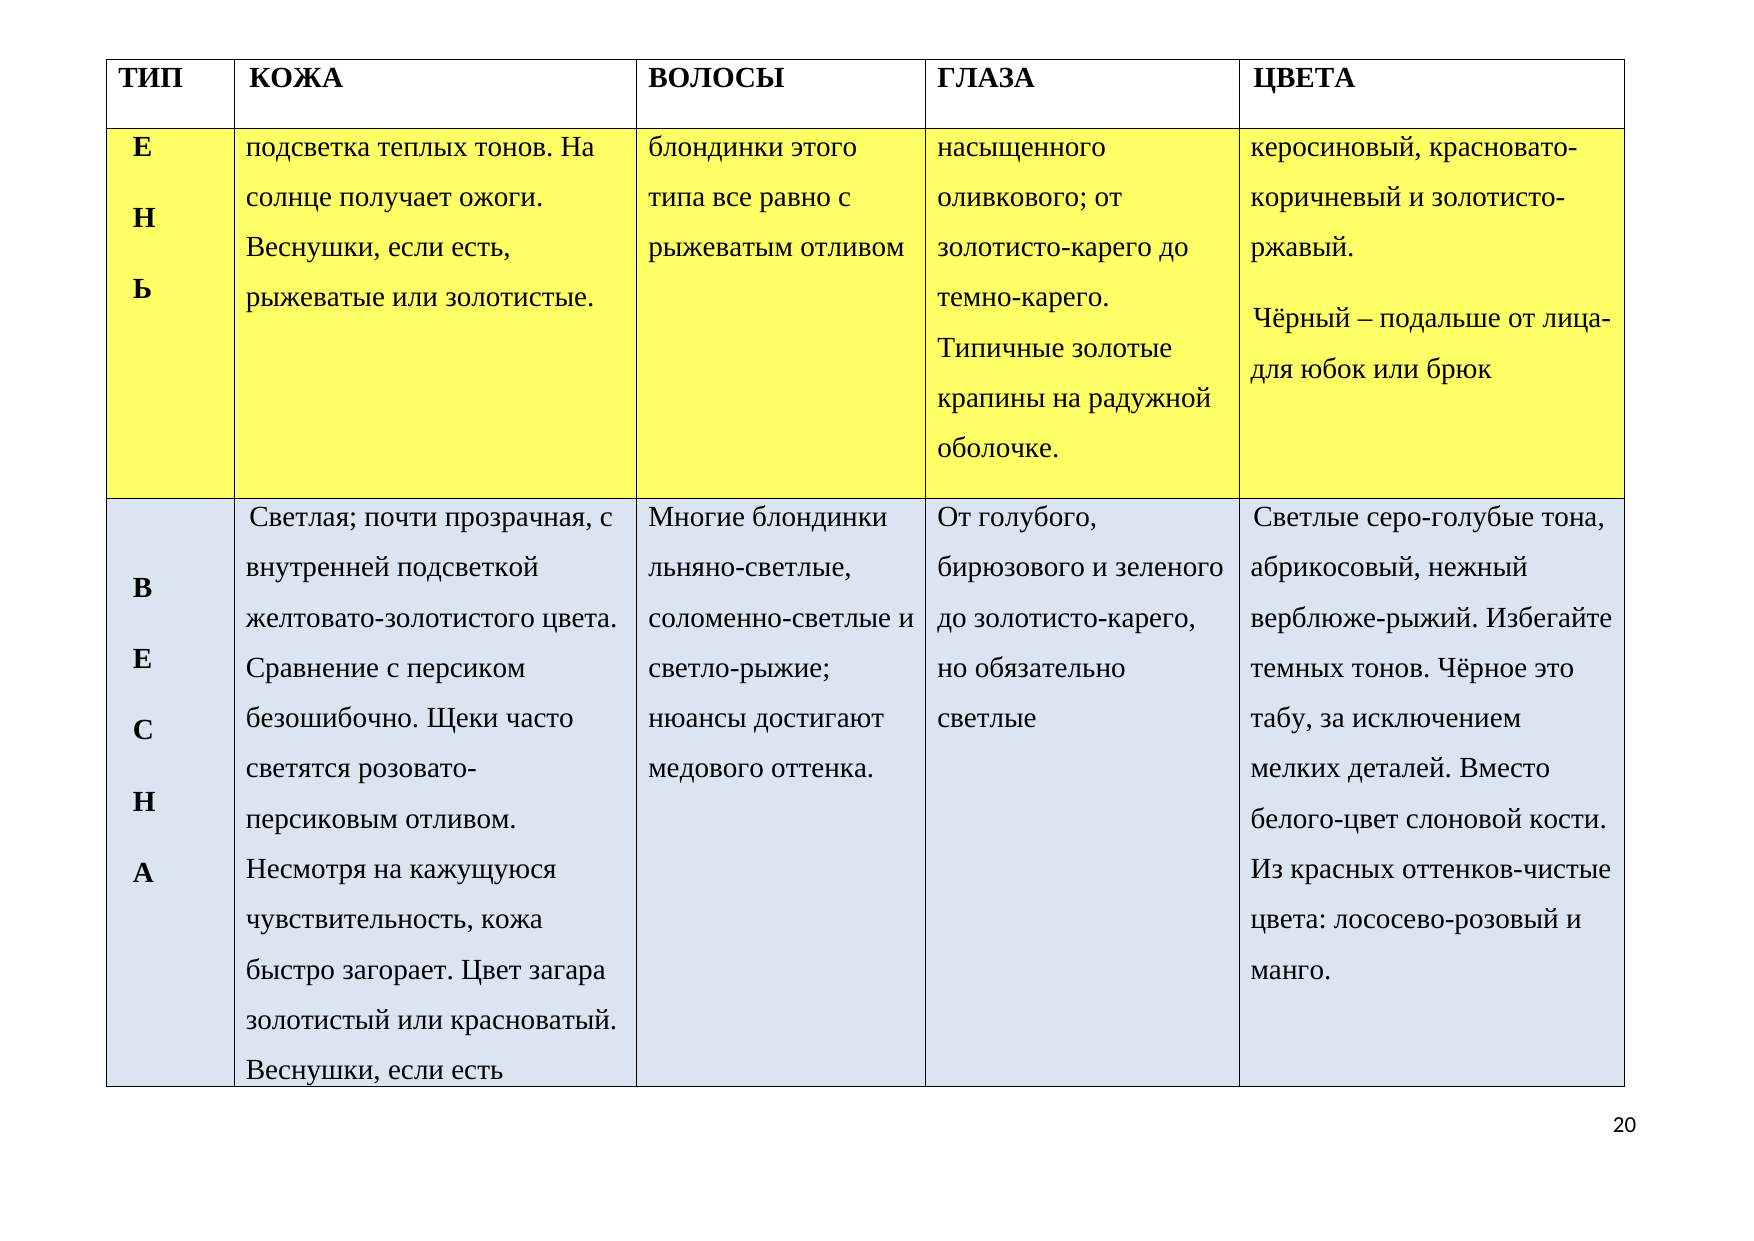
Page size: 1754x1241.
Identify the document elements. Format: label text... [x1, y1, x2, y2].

table_cell В Е С Н А [107, 499, 234, 1086]
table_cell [1240, 129, 1624, 498]
table_header ТИП [107, 60, 234, 128]
table_cell О С Е Н Ь [107, 129, 234, 498]
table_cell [235, 129, 636, 498]
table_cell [1240, 499, 1624, 1086]
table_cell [637, 129, 925, 498]
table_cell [926, 129, 1239, 498]
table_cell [235, 499, 636, 1086]
table_header КОЖА [235, 60, 636, 128]
table_header ВОЛОСЫ [637, 60, 925, 128]
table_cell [926, 499, 1239, 1086]
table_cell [637, 499, 925, 1086]
table_header ЦВЕТА [1240, 60, 1624, 128]
table_header ГЛАЗА [926, 60, 1239, 128]
